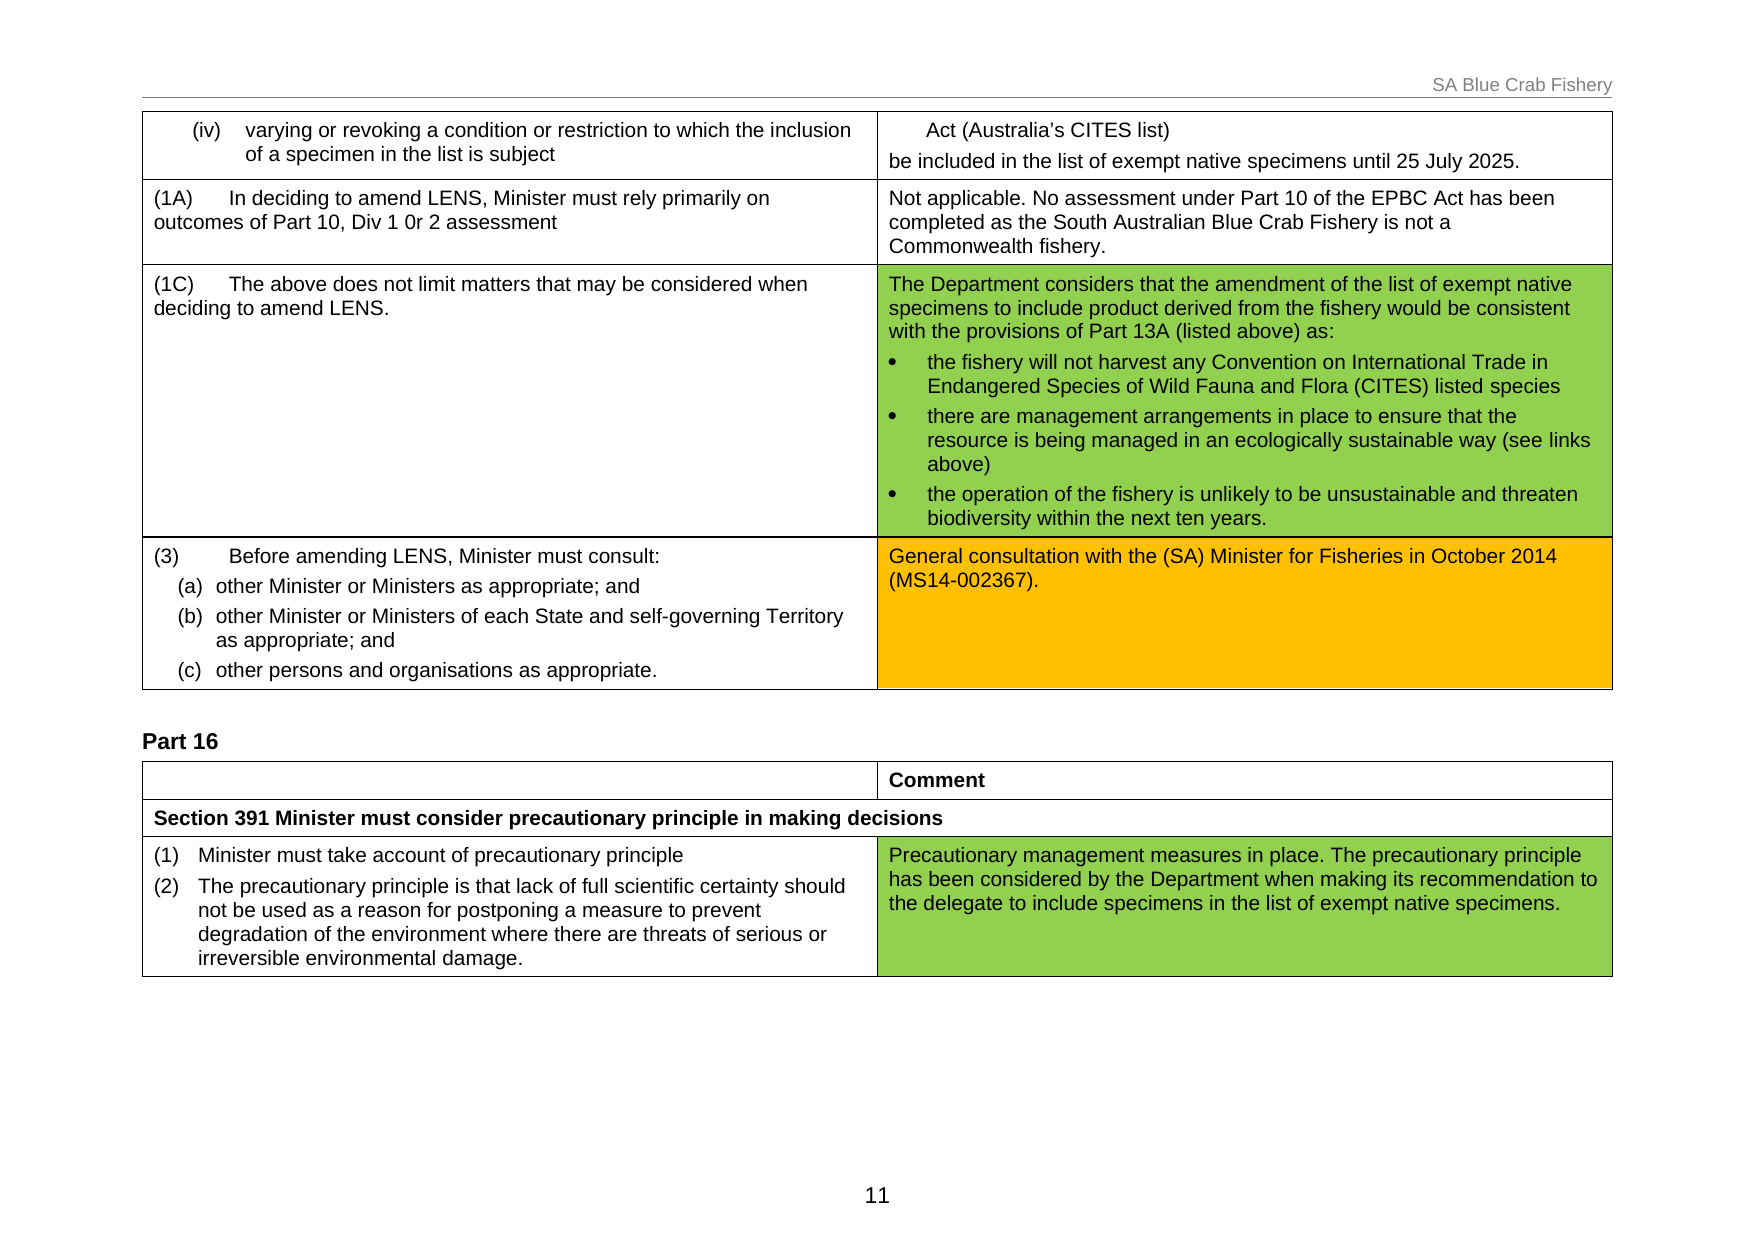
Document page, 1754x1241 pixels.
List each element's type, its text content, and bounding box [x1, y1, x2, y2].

table_cell Section 391 Minister must consider precautionary principle in making decisions [143, 800, 1612, 836]
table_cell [143, 112, 877, 179]
table_header Comment [878, 762, 1612, 798]
table_cell (3) Before amending LENS, Minister must consult: (a) other Minister or Ministers as appropriate; and (b) other Minister or Ministers of each State and self-governing Territory as appropriate; and (c) other persons and organisations as appropriate. [143, 538, 877, 688]
text Part 16 [142, 728, 1612, 755]
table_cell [878, 112, 1612, 179]
table_cell (1) Minister must take account of precautionary principle (2) The precautionary principle is that lack of full scientific certainty should not be used as a reason for postponing a measure to prevent degradation of the environment where there are threats of serious or irreversible environmental damage. [143, 837, 877, 976]
table_header [143, 762, 877, 798]
table_cell (1C) The above does not limit matters that may be considered when deciding to amend LENS. [143, 265, 877, 536]
table_cell (1A) In deciding to amend LENS, Minister must rely primarily on outcomes of Part 10, Div 1 0r 2 assessment [143, 180, 877, 264]
table_cell General consultation with the (SA) Minister for Fisheries in October 2014 (MS14-002367). [878, 538, 1612, 688]
table_cell Precautionary management measures in place. The precautionary principle has been considered by the Department when making its recommendation to the delegate to include specimens in the list of exempt native specimens. [878, 837, 1612, 976]
table_cell Not applicable. No assessment under Part 10 of the EPBC Act has been completed as the South Australian Blue Crab Fishery is not a Commonwealth fishery. [878, 180, 1612, 264]
table_cell The Department considers that the amendment of the list of exempt native specimens to include product derived from the fishery would be consistent with the provisions of Part 13A (listed above) as: the fishery will not harvest any Convention on International Trade in Endangered Species of Wild Fauna and Flora (CITES) listed species there are management arrangements in place to ensure that the resource is being managed in an ecologically sustainable way (see links above) the operation of the fishery is unlikely to be unsustainable and threaten biodiversity within the next ten years. [878, 265, 1612, 536]
